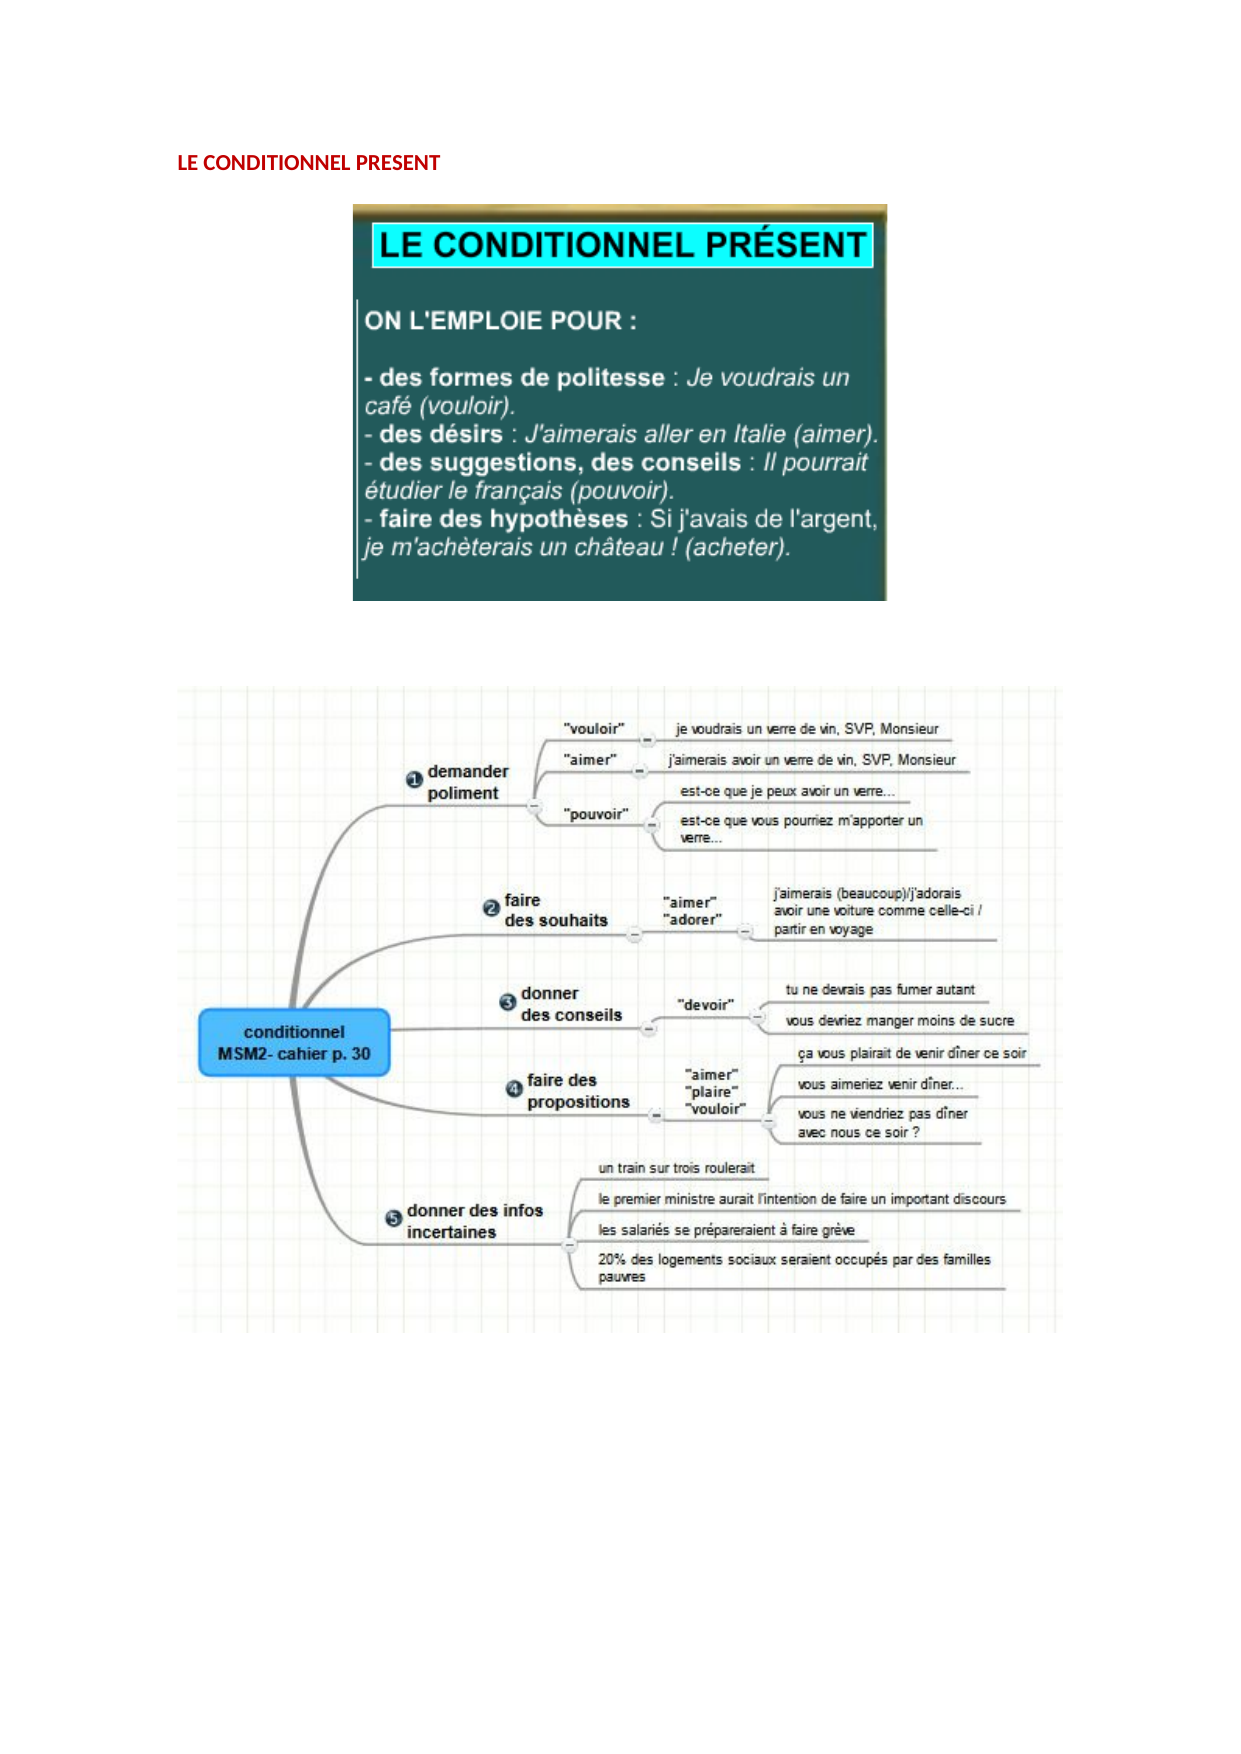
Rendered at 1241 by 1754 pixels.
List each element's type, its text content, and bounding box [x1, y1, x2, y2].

picture [177, 686, 1063, 1333]
text LE CONDITIONNEL PRESENT [177, 148, 1063, 176]
picture [352, 204, 888, 601]
